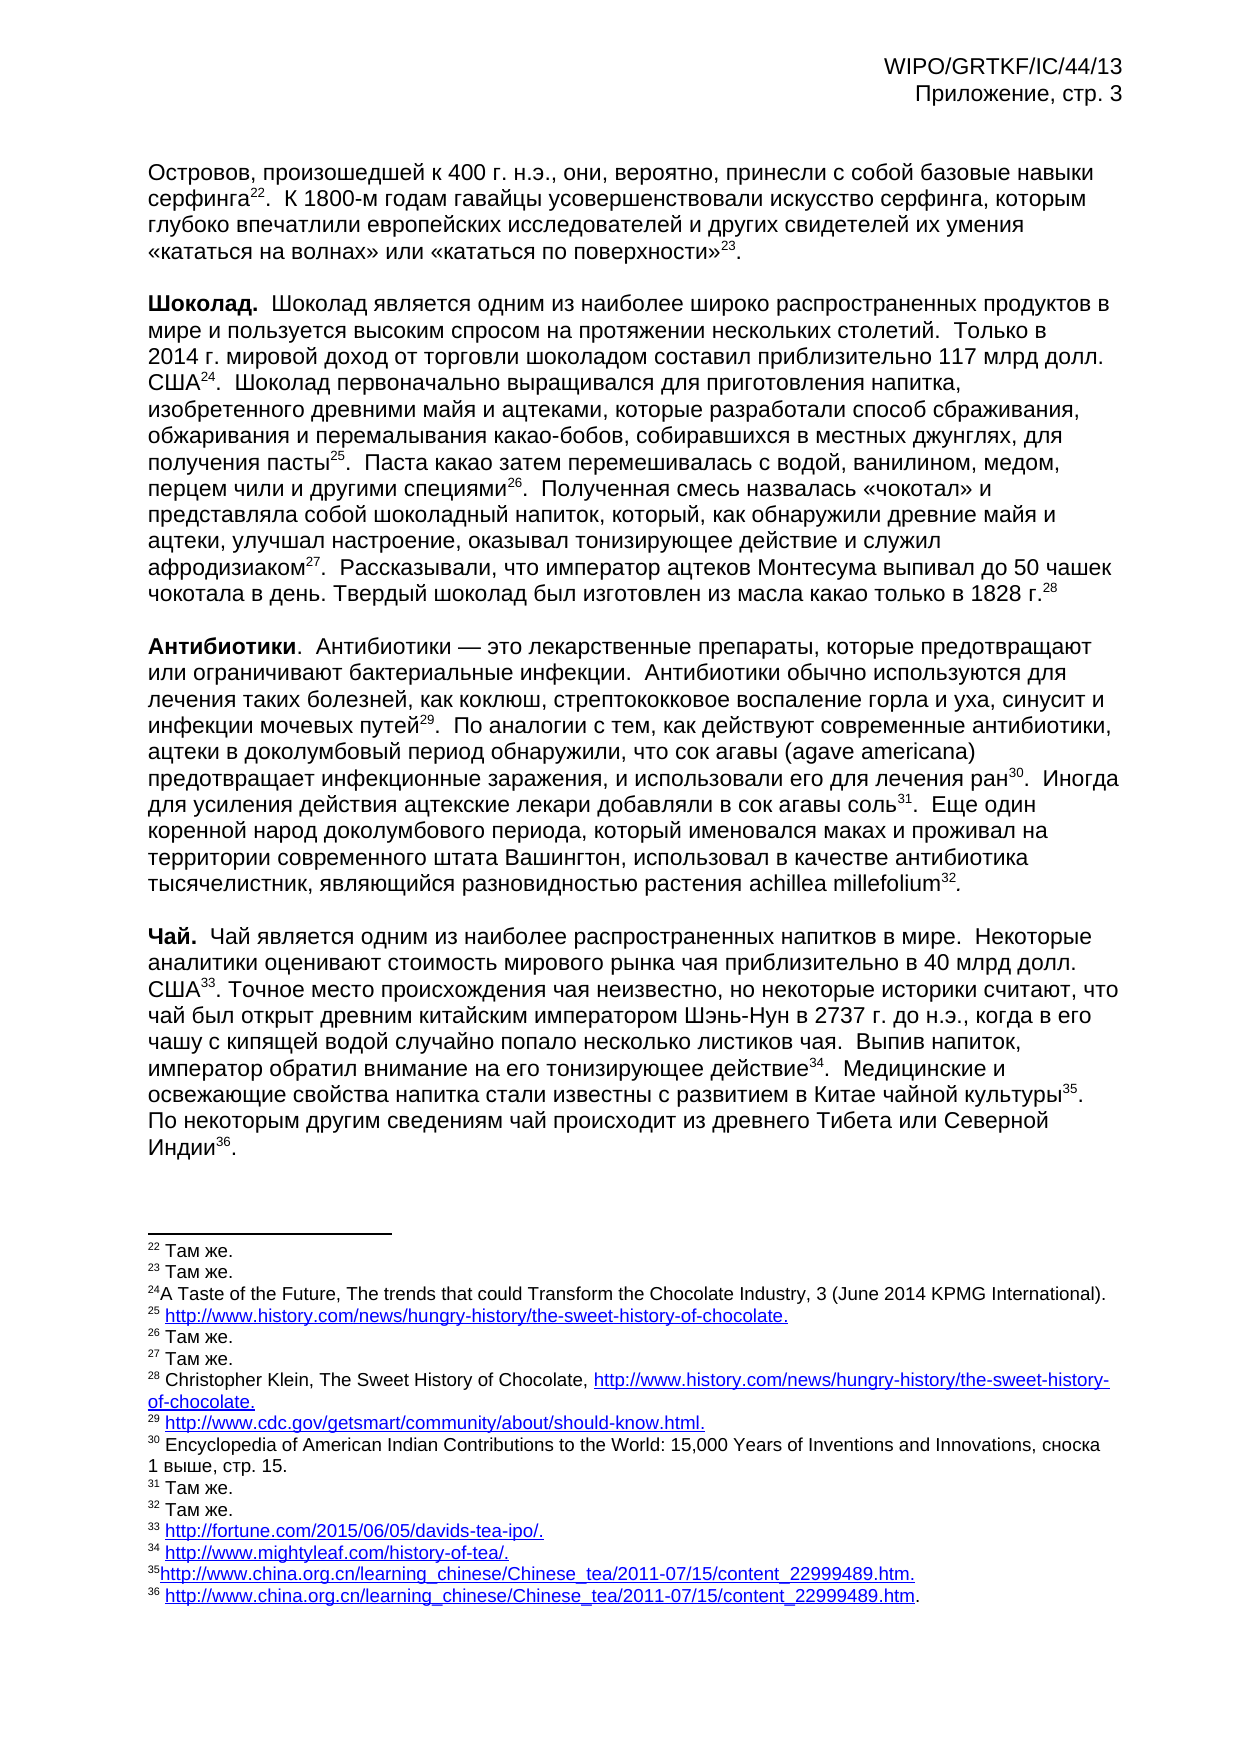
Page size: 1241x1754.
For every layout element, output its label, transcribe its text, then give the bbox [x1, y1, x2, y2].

text Шоколад. Шоколад является одним из наиболее широко распространенных продуктов в мире и пользуется высоким спросом на протяжении нескольких столетий. Только в 2014 г. мировой доход от торговли шоколадом составил приблизительно 117 млрд долл. США. Шоколад первоначально выращивался для приготовления напитка, изобретенного древними майя и ацтеками, которые разработали способ сбраживания, обжаривания и перемалывания какао-бобов, собиравшихся в местных джунглях, для получения пасты. Паста какао затем перемешивалась с водой, ванилином, медом, перцем чили и другими специями. Полученная смесь назвалась «чокотал» и представляла собой шоколадный напиток, который, как обнаружили древние майя и ацтеки, улучшал настроение, оказывал тонизирующее действие и служил афродизиаком. Рассказывали, что император ацтеков Монтесума выпивал до 50 чашек чокотала в день. Твердый шоколад был изготовлен из масла какао только в 1828 г. [148, 290, 1122, 607]
text Антибиотики. Антибиотики — это лекарственные препараты, которые предотвращают или ограничивают бактериальные инфекции. Антибиотики обычно используются для лечения таких болезней, как коклюш, стрептококковое воспаление горла и уха, синусит и инфекции мочевых путей. По аналогии с тем, как действуют современные антибиотики, ацтеки в доколумбовый период обнаружили, что сок агавы (agave americana) предотвращает инфекционные заражения, и использовали его для лечения ран. Иногда для усиления действия ацтекские лекари добавляли в сок агавы соль. Еще один коренной народ доколумбового периода, который именовался маках и проживал на территории современного штата Вашингтон, использовал в качестве антибиотика тысячелистник, являющийся разновидностью растения achillea millefolium. [148, 633, 1122, 896]
text Серфинг. Серфинг — это хорошо известный вид водного спорта, при котором серфер, стоя на доске, катается на волнах высотой от нескольких футов до более чем 50 футов. Первые сведения о серфинге датируются 3 тыс. лет тому назад: рыбаки Западной Полинезии, сидя на досках, которые катились по волнам, достаточно быстро доставляли улов рыбы на берег. Некоторые утверждают, что серфинг существовал еще ранее, дo 2000 г. до н.э., когда древние жители островов Полинезии и Тихого океана катались на досках для развлечения. В процессе миграции на восток, в сторону Гавайский Островов, произошедшей к 400 г. н.э., они, вероятно, принесли с собой базовые навыки серфинга. К 1800-м годам гавайцы усовершенствовали искусство серфинга, которым глубоко впечатлили европейских исследователей и других свидетелей их умения «кататься на волнах» или «кататься по поверхности». [148, 158, 1122, 264]
text Чай. Чай является одним из наиболее распространенных напитков в мире. Некоторые аналитики оценивают стоимость мирового рынка чая приблизительно в 40 млрд долл. США. Точное место происхождения чая неизвестно, но некоторые историки считают, что чай был открыт древним китайским императором Шэнь-Нун в 2737 г. до н.э., когда в его чашу с кипящей водой случайно попало несколько листиков чая. Выпив напиток, император обратил внимание на его тонизирующее действие. Медицинские и освежающие свойства напитка стали известны с развитием в Китае чайной культуры. По некоторым другим сведениям чай происходит из древнего Тибета или Северной Индии. [148, 923, 1122, 1160]
